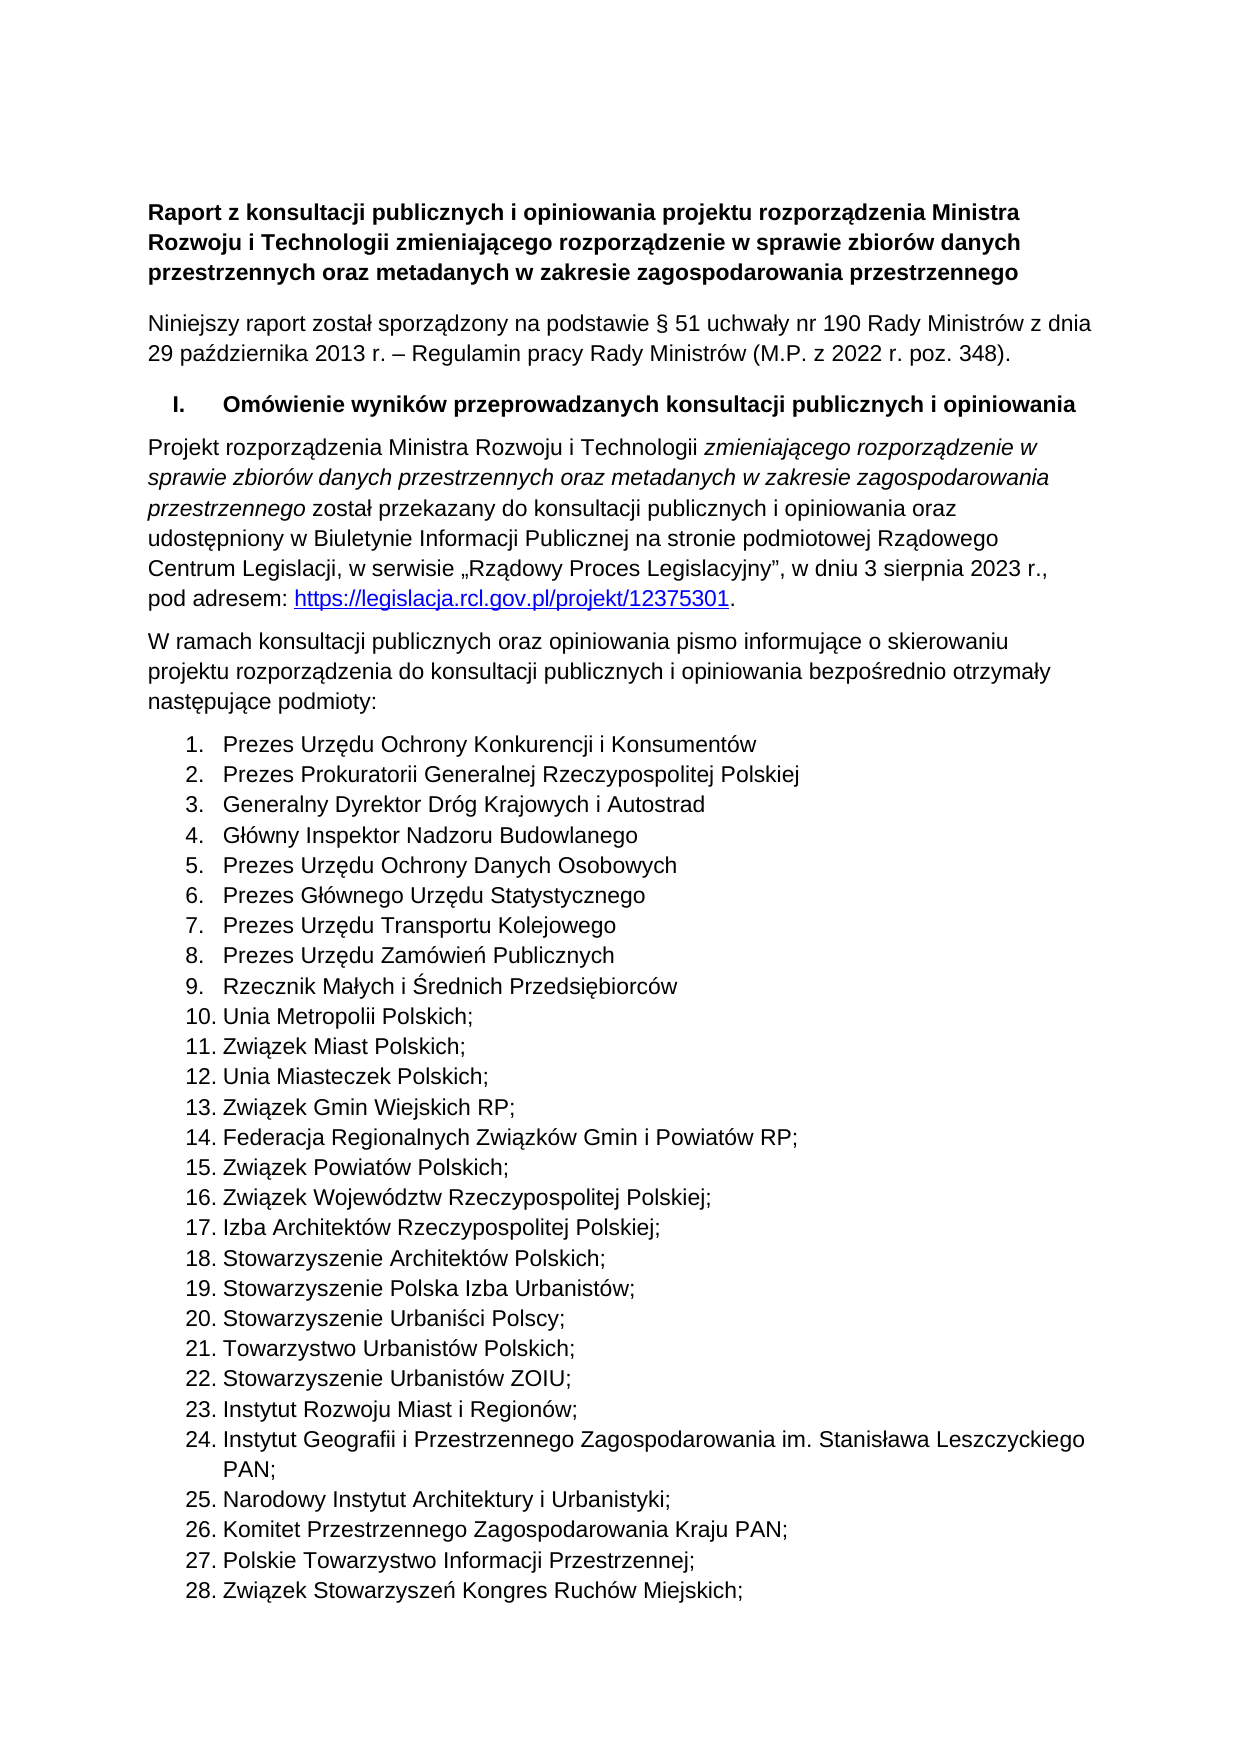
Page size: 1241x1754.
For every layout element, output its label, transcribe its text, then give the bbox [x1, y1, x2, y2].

list Polskie Towarzystwo Informacji Przestrzennej; [185, 1547, 1093, 1573]
text Projekt rozporządzenia Ministra Rozwoju i Technologii zmieniającego rozporządzenie w sprawie zbiorów danych przestrzennych oraz metadanych w zakresie zagospodarowania przestrzennego został przekazany do konsultacji publicznych i opiniowania oraz udostępniony w Biuletynie Informacji Publicznej na stronie podmiotowej Rządowego Centrum Legislacji, w serwisie „Rządowy Proces Legislacyjny”, w dniu 3 sierpnia 2023 r., pod adresem: https://legislacja.rcl.gov.pl/projekt/12375301. [148, 434, 1093, 611]
list Stowarzyszenie Urbanistów ZOIU; [185, 1365, 1093, 1392]
list Prezes Prokuratorii Generalnej Rzeczypospolitej Polskiej [185, 761, 1093, 787]
list Prezes Głównego Urzędu Statystycznego [185, 882, 1093, 908]
list Unia Miasteczek Polskich; [185, 1063, 1093, 1089]
list Stowarzyszenie Polska Izba Urbanistów; [185, 1275, 1093, 1301]
list Związek Gmin Wiejskich RP; [185, 1093, 1093, 1120]
list Związek Miast Polskich; [185, 1033, 1093, 1059]
list Narodowy Instytut Architektury i Urbanistyki; [185, 1486, 1093, 1512]
text Raport z konsultacji publicznych i opiniowania projektu rozporządzenia Ministra Rozwoju i Technologii zmieniającego rozporządzenie w sprawie zbiorów danych przestrzennych oraz metadanych w zakresie zagospodarowania przestrzennego [148, 199, 1093, 285]
list Federacja Regionalnych Związków Gmin i Powiatów RP; [185, 1124, 1093, 1150]
list Związek Województw Rzeczypospolitej Polskiej; [185, 1184, 1093, 1210]
list Prezes Urzędu Ochrony Danych Osobowych [185, 852, 1093, 878]
list Stowarzyszenie Urbaniści Polscy; [185, 1305, 1093, 1331]
list Prezes Urzędu Ochrony Konkurencji i Konsumentów [185, 731, 1093, 757]
list Instytut Rozwoju Miast i Regionów; [185, 1396, 1093, 1422]
list Instytut Geografii i Przestrzennego Zagospodarowania im. Stanisława Leszczyckiego PAN; [185, 1426, 1093, 1482]
list Prezes Urzędu Zamówień Publicznych [185, 942, 1093, 969]
list Związek Powiatów Polskich; [185, 1154, 1093, 1180]
list Omówienie wyników przeprowadzanych konsultacji publicznych i opiniowania [185, 391, 1093, 418]
list Prezes Urzędu Transportu Kolejowego [185, 912, 1093, 938]
list Związek Stowarzyszeń Kongres Ruchów Miejskich; [185, 1577, 1093, 1603]
list Izba Architektów Rzeczypospolitej Polskiej; [185, 1214, 1093, 1241]
list Stowarzyszenie Architektów Polskich; [185, 1244, 1093, 1271]
list Generalny Dyrektor Dróg Krajowych i Autostrad [185, 791, 1093, 818]
text W ramach konsultacji publicznych oraz opiniowania pismo informujące o skierowaniu projektu rozporządzenia do konsultacji publicznych i opiniowania bezpośrednio otrzymały następujące podmioty: [148, 628, 1093, 714]
list Główny Inspektor Nadzoru Budowlanego [185, 822, 1093, 848]
list Towarzystwo Urbanistów Polskich; [185, 1335, 1093, 1361]
list Komitet Przestrzennego Zagospodarowania Kraju PAN; [185, 1516, 1093, 1543]
list Unia Metropolii Polskich; [185, 1003, 1093, 1029]
text Niniejszy raport został sporządzony na podstawie § 51 uchwały nr 190 Rady Ministrów z dnia 29 października 2013 r. – Regulamin pracy Rady Ministrów (M.P. z 2022 r. poz. 348). [148, 310, 1093, 367]
list Rzecznik Małych i Średnich Przedsiębiorców [185, 973, 1093, 999]
